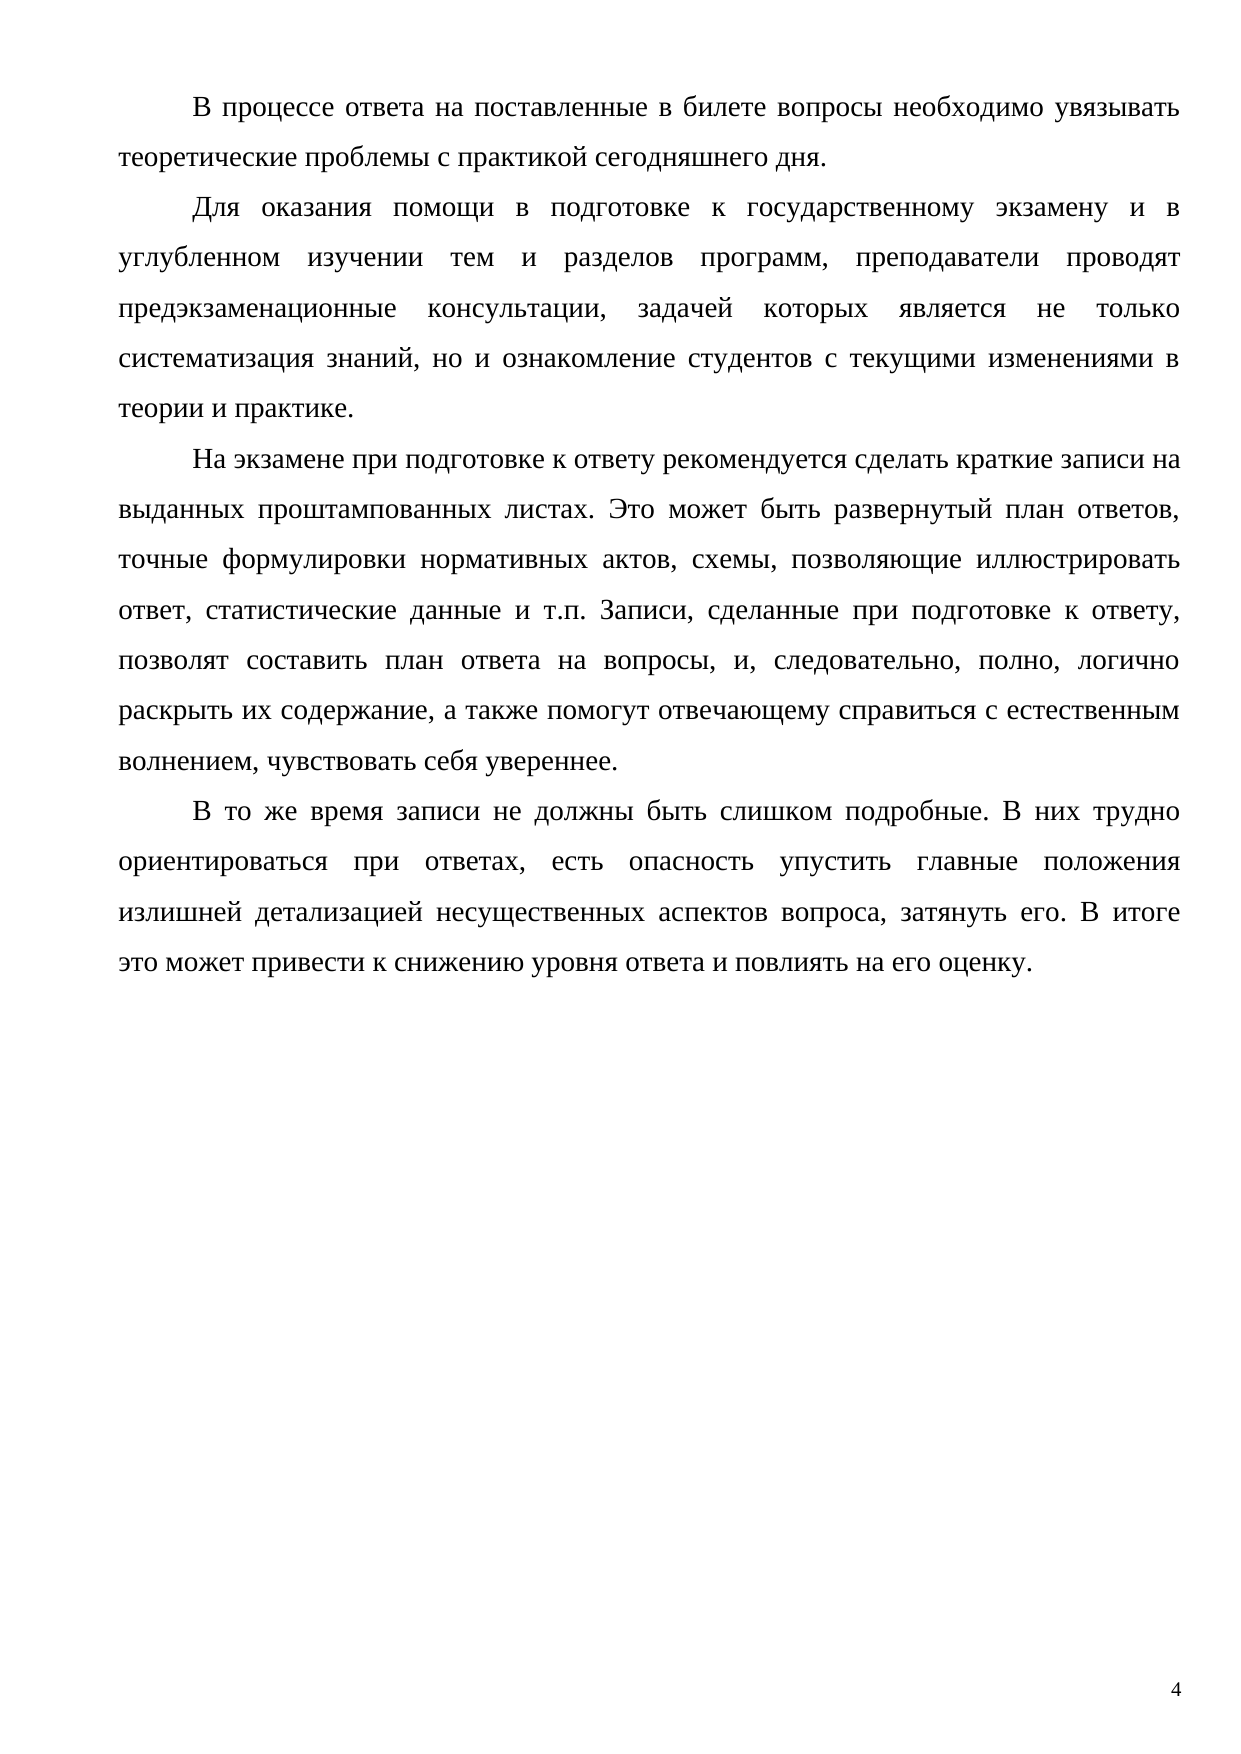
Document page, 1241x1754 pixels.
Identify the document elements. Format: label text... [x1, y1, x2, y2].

text В процессе ответа на поставленные в билете вопросы необходимо увязывать теоретические проблемы с практикой сегодняшнего дня. [118, 89, 1181, 172]
text В то же время записи не должны быть слишком подробные. В них трудно ориентироваться при ответах, есть опасность упустить главные положения излишней детализацией несущественных аспектов вопроса, затянуть его. В итоге это может привести к снижению уровня ответа и повлиять на его оценку. [118, 793, 1181, 977]
text Для оказания помощи в подготовке к государственному экзамену и в углубленном изучении тем и разделов программ, преподаватели проводят предэкзаменационные консультации, задачей которых является не только систематизация знаний, но и ознакомление студентов с текущими изменениями в теории и практике. [118, 189, 1181, 424]
text На экзамене при подготовке к ответу рекомендуется сделать краткие записи на выданных проштампованных листах. Это может быть развернутый план ответов, точные формулировки нормативных актов, схемы, позволяющие иллюстрировать ответ, статистические данные и т.п. Записи, сделанные при подготовке к ответу, позволят составить план ответа на вопросы, и, следовательно, полно, логично раскрыть их содержание, а также помогут отвечающему справиться с естественным волнением, чувствовать себя увереннее. [118, 441, 1181, 776]
